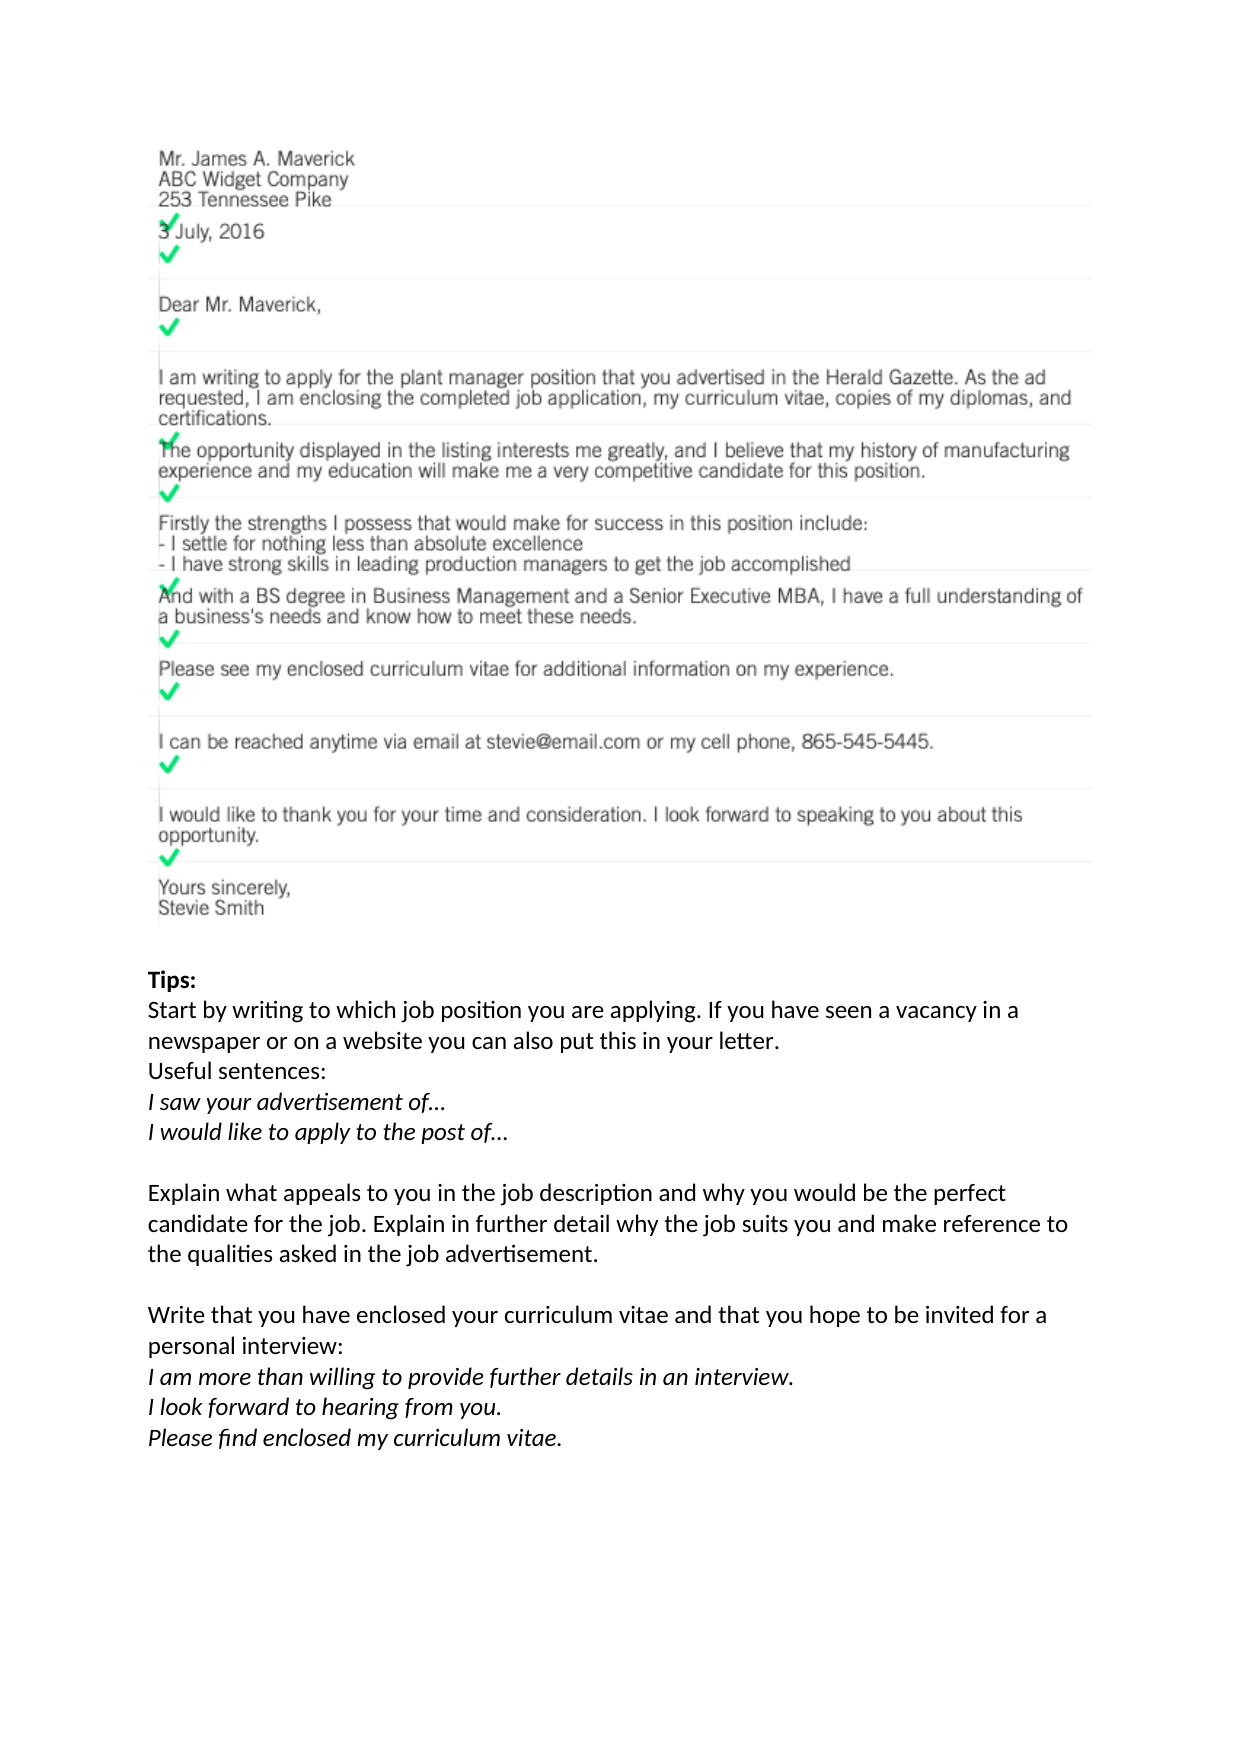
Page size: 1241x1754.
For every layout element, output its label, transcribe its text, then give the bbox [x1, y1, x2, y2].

text Useful sentences: [148, 1055, 1093, 1086]
text Please find enclosed my curriculum vitae. [148, 1422, 1093, 1452]
text I look forward to hearing from you. [148, 1391, 1093, 1422]
text Write that you have enclosed your curriculum vitae and that you hope to be invited for a personal interview: [148, 1299, 1093, 1361]
picture [147, 147, 1092, 934]
text Tips: [148, 964, 1093, 994]
text Explain what appeals to you in the job description and why you would be the perfect candidate for the job. Explain in further detail why the job suits you and make reference to the qualities asked in the job advertisement. [148, 1177, 1093, 1269]
text I am more than willing to provide further details in an interview. [148, 1361, 1093, 1391]
text I saw your advertisement of… [148, 1086, 1093, 1116]
text Start by writing to which job position you are applying. If you have seen a vacancy in a newspaper or on a website you can also put this in your letter. [148, 994, 1093, 1055]
text I would like to apply to the post of… [148, 1116, 1093, 1147]
